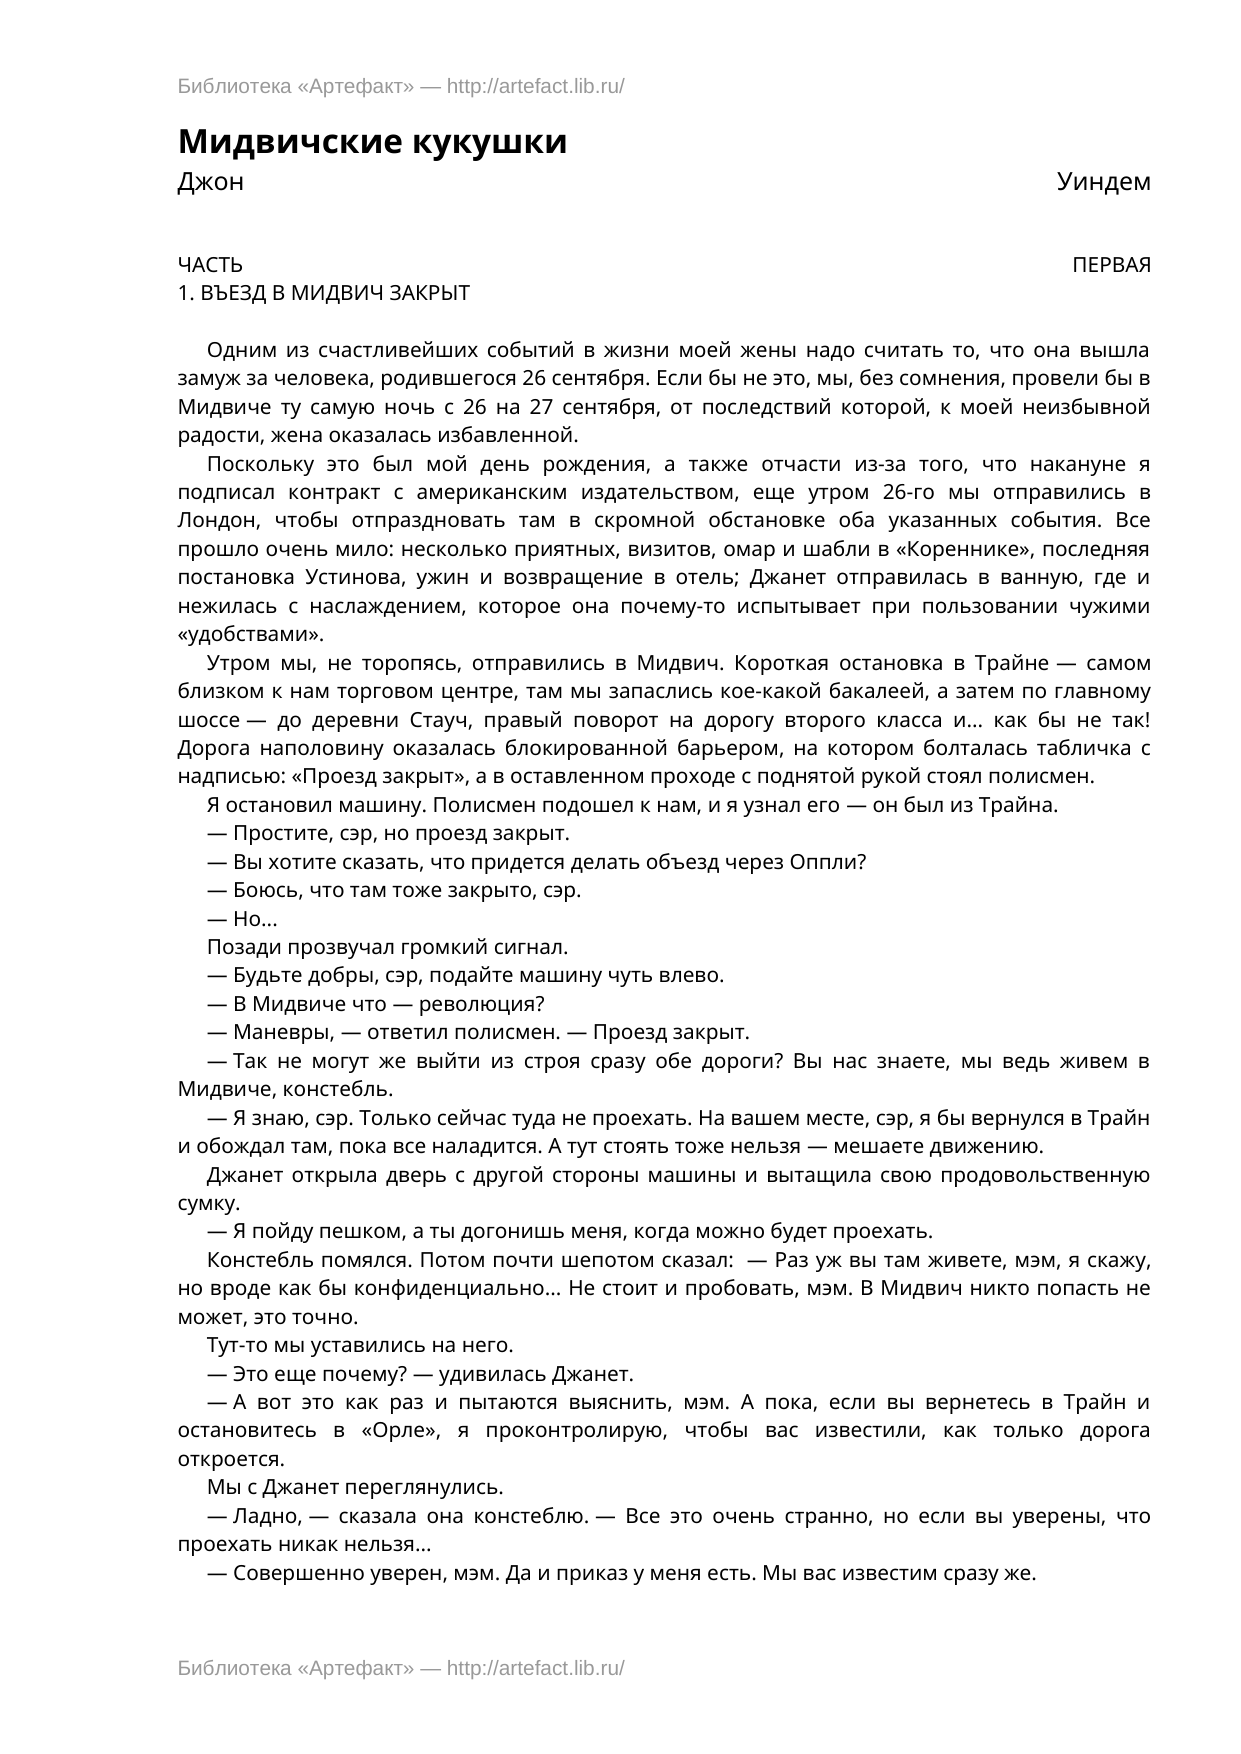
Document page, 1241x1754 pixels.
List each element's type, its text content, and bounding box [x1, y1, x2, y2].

text — Маневры, — ответил полисмен. — Проезд закрыт. [177, 1017, 1152, 1046]
text — Ладно, — сказала она констеблю. — Все это очень странно, но если вы уверены, что проехать никак нельзя... [177, 1501, 1152, 1558]
text — В Мидвиче что — революция? [177, 989, 1152, 1017]
text Я остановил машину. Полисмен подошел к нам, и я узнал его — он был из Трайна. [177, 790, 1152, 818]
text ЧАСТЬ ПЕРВАЯ 1. ВЪЕЗД В МИДВИЧ ЗАКРЫТ [177, 221, 1152, 307]
text Джон Уиндем [177, 163, 1152, 221]
text — Это еще почему? — удивилась Джанет. [177, 1359, 1152, 1387]
text — Так не могут же выйти из строя сразу обе дороги? Вы нас знаете, мы ведь живем в Мидвиче, констебль. [177, 1046, 1152, 1103]
text — Совершенно уверен, мэм. Да и приказ у меня есть. Мы вас известим сразу же. [177, 1558, 1152, 1586]
text — Простите, сэр, но проезд закрыт. [177, 818, 1152, 847]
text — Будьте добры, сэр, подайте машину чуть влево. [177, 961, 1152, 989]
text Мидвичские кукушки [177, 118, 1152, 163]
text — Я пойду пешком, а ты догонишь меня, когда можно будет проехать. [177, 1217, 1152, 1245]
text Позади прозвучал громкий сигнал. [177, 932, 1152, 961]
text — Боюсь, что там тоже закрыто, сэр. [177, 875, 1152, 904]
text Констебль помялся. Потом почти шепотом сказал: — Раз уж вы там живете, мэм, я скажу, но вроде как бы конфиденциально... Не стоит и пробовать, мэм. В Мидвич никто попасть не может, это точно. [177, 1245, 1152, 1330]
text Мы с Джанет переглянулись. [177, 1472, 1152, 1501]
text — Вы хотите сказать, что придется делать объезд через Оппли? [177, 847, 1152, 875]
text — Но... [177, 904, 1152, 932]
text — Я знаю, сэр. Только сейчас туда не проехать. На вашем месте, сэр, я бы вернулся в Трайн и обождал там, пока все наладится. А тут стоять тоже нельзя — мешаете движению. [177, 1103, 1152, 1160]
text Поскольку это был мой день рождения, а также отчасти из-за того, что накануне я подписал контракт с американским издательством, еще утром 26-го мы отправились в Лондон, чтобы отпраздновать там в скромной обстановке оба указанных события. Все прошло очень мило: несколько приятных, визитов, омар и шабли в «Кореннике», последняя постановка Устинова, ужин и возвращение в отель; Джанет отправилась в ванную, где и нежилась с наслаждением, которое она почему-то испытывает при пользовании чужими «удобствами». [177, 449, 1152, 648]
text Утром мы, не торопясь, отправились в Мидвич. Короткая остановка в Трайне — самом близком к нам торговом центре, там мы запаслись кое-какой бакалеей, а затем по главному шоссе — до деревни Стауч, правый поворот на дорогу второго класса и... как бы не так! Дорога наполовину оказалась блокированной барьером, на котором болталась табличка с надписью: «Проезд закрыт», а в оставленном проходе с поднятой рукой стоял полисмен. [177, 648, 1152, 790]
text Джанет открыла дверь с другой стороны машины и вытащила свою продовольственную сумку. [177, 1160, 1152, 1217]
text — А вот это как раз и пытаются выяснить, мэм. А пока, если вы вернетесь в Трайн и остановитесь в «Орле», я проконтролирую, чтобы вас известили, как только дорога откроется. [177, 1387, 1152, 1472]
text Одним из счастливейших событий в жизни моей жены надо считать то, что она вышла замуж за человека, родившегося 26 сентября. Если бы не это, мы, без сомнения, провели бы в Мидвиче ту самую ночь с 26 на 27 сентября, от последствий которой, к моей неизбывной радости, жена оказалась избавленной. [177, 335, 1152, 449]
text Тут-то мы уставились на него. [177, 1330, 1152, 1359]
